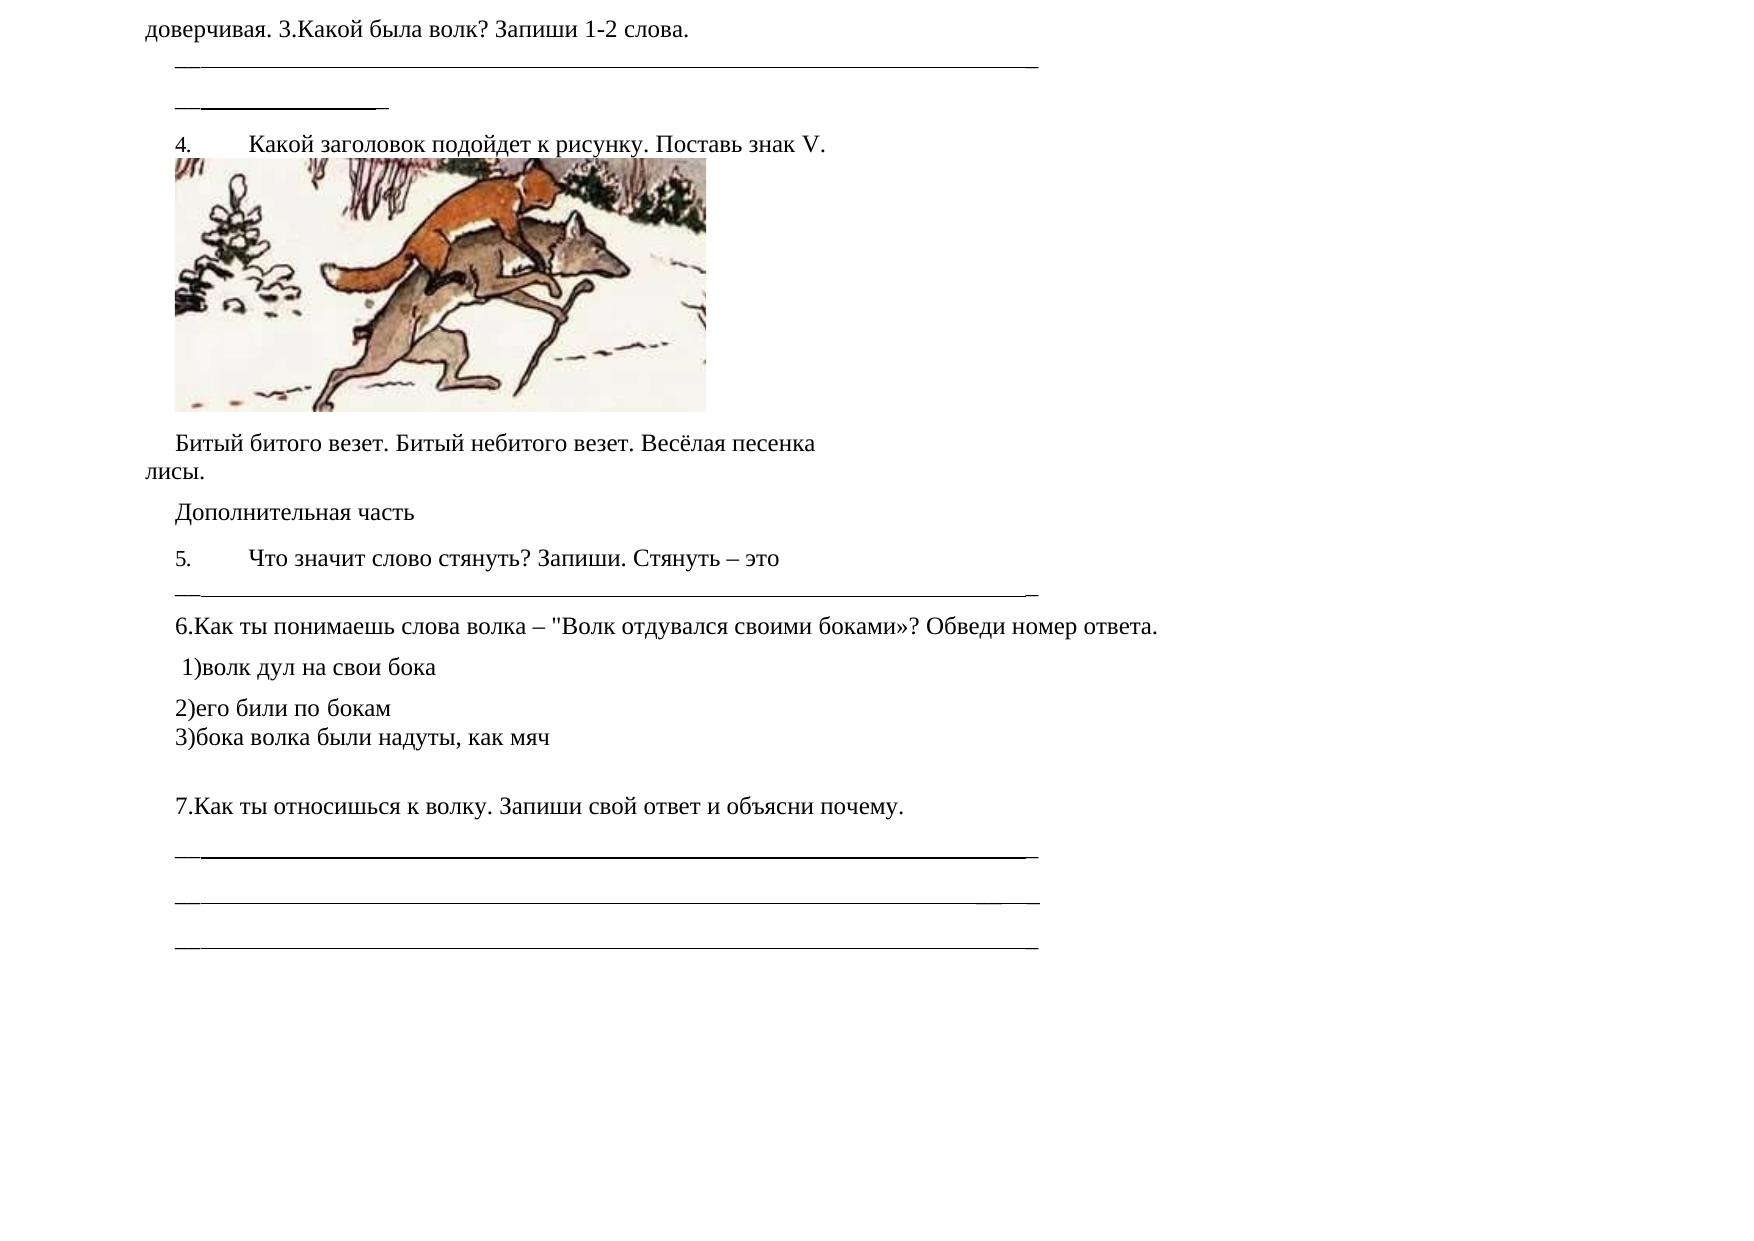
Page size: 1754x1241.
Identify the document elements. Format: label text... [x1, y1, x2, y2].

text __ _ [175, 923, 1696, 952]
list Что значит слово стянуть? Запиши. Стянуть – это [145, 543, 1032, 572]
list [145, 14, 1132, 43]
text __ _ [175, 832, 1696, 861]
list 2)его били по бокам [175, 693, 1696, 722]
text 3)бока волка были надуты, как мяч [175, 722, 1696, 751]
text __ _ [145, 572, 1696, 599]
text Дополнительная часть [145, 497, 1696, 526]
text 6.Как ты понимаешь слова волка – "Волк отдувался своими боками»? Обведи номер ответа. [175, 612, 1621, 640]
text __ __ _ [175, 878, 1696, 907]
text Битый битого везет. Битый небитого везет. Весёлая песенка лисы. [145, 429, 878, 485]
picture [174, 158, 707, 412]
text 7.Как ты относишься к волку. Запиши свой ответ и объясни почему. [175, 792, 1696, 820]
list Какой заголовок подойдет к рисунку. Поставь знак V. [145, 129, 1696, 158]
text 1)волк дул на свои бока [175, 653, 1621, 681]
text __ _ [145, 43, 1696, 71]
text __ _ [145, 83, 1696, 112]
